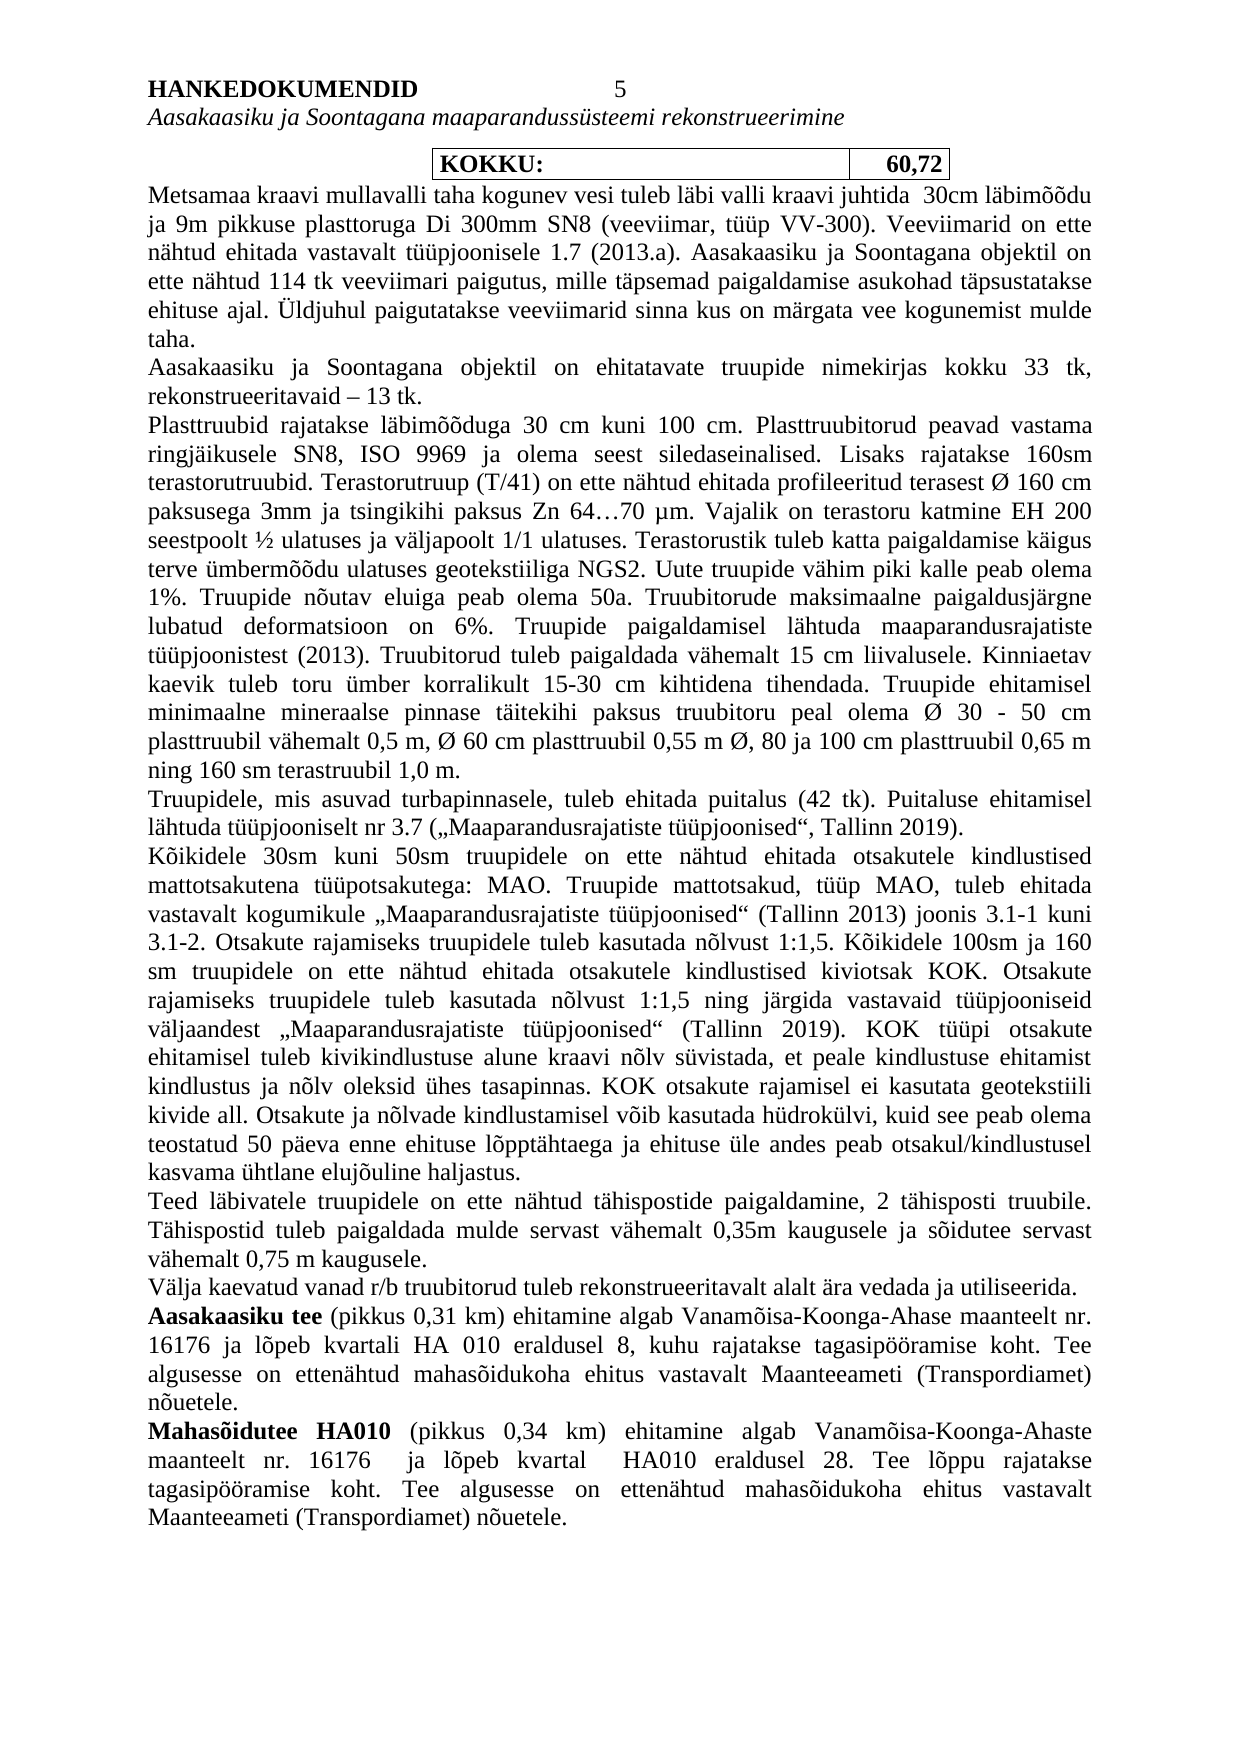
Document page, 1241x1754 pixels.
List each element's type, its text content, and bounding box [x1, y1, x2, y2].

text Kõikidele 30sm kuni 50sm truupidele on ette nähtud ehitada otsakutele kindlustised mattotsakutena tüüpotsakutega: MAO. Truupide mattotsakud, tüüp MAO, tuleb ehitada vastavalt kogumikule „Maaparandusrajatiste tüüpjoonised“ (Tallinn 2013) joonis 3.1-1 kuni 3.1-2. Otsakute rajamiseks truupidele tuleb kasutada nõlvust 1:1,5. Kõikidele 100sm ja 160 sm truupidele on ette nähtud ehitada otsakutele kindlustised kiviotsak KOK. Otsakute rajamiseks truupidele tuleb kasutada nõlvust 1:1,5 ning järgida vastavaid tüüpjooniseid väljaandest „Maaparandusrajatiste tüüpjoonised“ (Tallinn 2019). KOK tüüpi otsakute ehitamisel tuleb kivikindlustuse alune kraavi nõlv süvistada, et peale kindlustuse ehitamist kindlustus ja nõlv oleksid ühes tasapinnas. KOK otsakute rajamisel ei kasutata geotekstiili kivide all. Otsakute ja nõlvade kindlustamisel võib kasutada hüdrokülvi, kuid see peab olema teostatud 50 päeva enne ehituse lõpptähtaega ja ehituse üle andes peab otsakul/kindlustusel kasvama ühtlane elujõuline haljastus. [148, 841, 1093, 1186]
text Aasakaasiku ja Soontagana objektil on ehitatavate truupide nimekirjas kokku 33 tk, rekonstrueeritavaid – 13 tk. [148, 352, 1093, 410]
text Välja kaevatud vanad r/b truubitorud tuleb rekonstrueeritavalt alalt ära vedada ja utiliseerida. [148, 1272, 1093, 1301]
text Mahasõidutee HA010 (pikkus 0,34 km) ehitamine algab Vanamõisa-Koonga-Ahaste maanteelt nr. 16176 ja lõpeb kvartal HA010 eraldusel 28. Tee lõppu rajatakse tagasipööramise koht. Tee algusesse on ettenähtud mahasõidukoha ehitus vastavalt Maanteeameti (Transpordiamet) nõuetele. [148, 1416, 1093, 1531]
text Plasttruubid rajatakse läbimõõduga 30 cm kuni 100 cm. Plasttruubitorud peavad vastama ringjäikusele SN8, ISO 9969 ja olema seest siledaseinalised. Lisaks rajatakse 160sm terastorutruubid. Terastorutruup (T/41) on ette nähtud ehitada profileeritud terasest Ø 160 cm paksusega 3mm ja tsingikihi paksus Zn 64…70 µm. Vajalik on terastoru katmine EH 200 seestpoolt ½ ulatuses ja väljapoolt 1/1 ulatuses. Terastorustik tuleb katta paigaldamise käigus terve ümbermõõdu ulatuses geotekstiiliga NGS2. Uute truupide vähim piki kalle peab olema 1%. Truupide nõutav eluiga peab olema 50a. Truubitorude maksimaalne paigaldusjärgne lubatud deformatsioon on 6%. Truupide paigaldamisel lähtuda maaparandusrajatiste tüüpjoonistest (2013). Truubitorud tuleb paigaldada vähemalt 15 cm liivalusele. Kinniaetav kaevik tuleb toru ümber korralikult 15-30 cm kihtidena tihendada. Truupide ehitamisel minimaalne mineraalse pinnase täitekihi paksus truubitoru peal olema Ø 30 - 50 cm plasttruubil vähemalt 0,5 m, Ø 60 cm plasttruubil 0,55 m Ø, 80 ja 100 cm plasttruubil 0,65 m ning 160 sm terastruubil 1,0 m. [148, 410, 1093, 784]
table_cell 60,72 [850, 149, 949, 179]
table_cell KOKKU: [433, 149, 849, 179]
text Truupidele, mis asuvad turbapinnasele, tuleb ehitada puitalus (42 tk). Puitaluse ehitamisel lähtuda tüüpjooniselt nr 3.7 („Maaparandusrajatiste tüüpjoonised“, Tallinn 2019). [148, 784, 1093, 841]
text Aasakaasiku tee (pikkus 0,31 km) ehitamine algab Vanamõisa-Koonga-Ahase maanteelt nr. 16176 ja lõpeb kvartali HA 010 eraldusel 8, kuhu rajatakse tagasipööramise koht. Tee algusesse on ettenähtud mahasõidukoha ehitus vastavalt Maanteeameti (Transpordiamet) nõuetele. [148, 1301, 1093, 1416]
text Teed läbivatele truupidele on ette nähtud tähispostide paigaldamine, 2 tähisposti truubile. Tähispostid tuleb paigaldada mulde servast vähemalt 0,35m kaugusele ja sõidutee servast vähemalt 0,75 m kaugusele. [148, 1186, 1093, 1272]
text Metsamaa kraavi mullavalli taha kogunev vesi tuleb läbi valli kraavi juhtida 30cm läbimõõdu ja 9m pikkuse plasttoruga Di 300mm SN8 (veeviimar, tüüp VV-300). Veeviimarid on ette nähtud ehitada vastavalt tüüpjoonisele 1.7 (2013.a). Aasakaasiku ja Soontagana objektil on ette nähtud 114 tk veeviimari paigutus, mille täpsemad paigaldamise asukohad täpsustatakse ehituse ajal. Üldjuhul paigutatakse veeviimarid sinna kus on märgata vee kogunemist mulde taha. [148, 180, 1093, 352]
